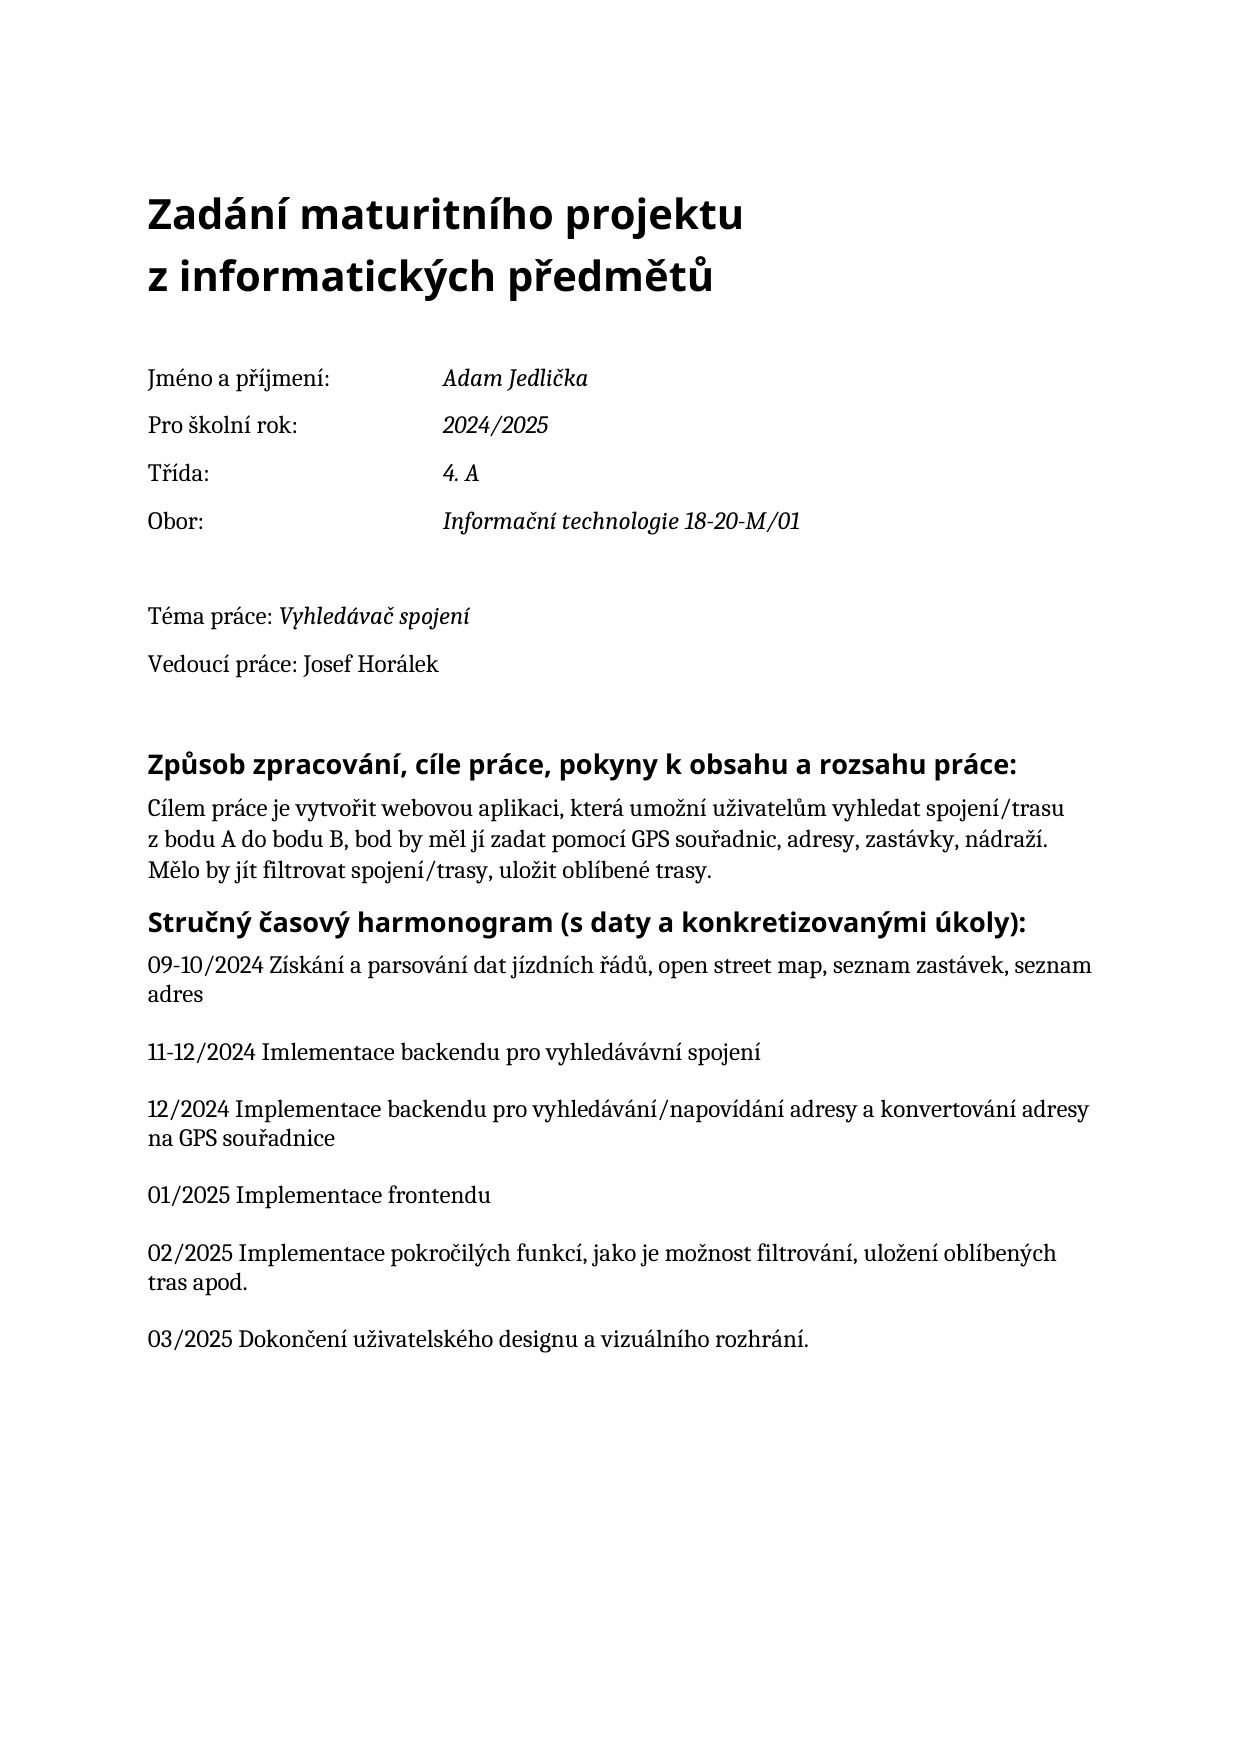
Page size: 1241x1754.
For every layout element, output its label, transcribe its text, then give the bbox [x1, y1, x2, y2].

subtitle Zadání maturitního projektu z informatických předmětů [148, 185, 1093, 303]
text Třída: 4. A [148, 459, 1093, 488]
text 02/2025 Implementace pokročilých funkcí, jako je možnost filtrování, uložení oblíbených tras apod. [148, 1239, 1093, 1296]
text 03/2025 Dokončení uživatelského designu a vizuálního rozhrání. [148, 1325, 1093, 1354]
text Cílem práce je vytvořit webovou aplikaci, která umožní uživatelům vyhledat spojení/trasu z bodu A do bodu B, bod by měl jí zadat pomocí GPS souřadnic, adresy, zastávky, nádraží. Mělo by jít filtrovat spojení/trasy, uložit oblíbené trasy. [148, 793, 1093, 884]
text Jméno a příjmení: Adam Jedlička [148, 364, 1093, 392]
text Pro školní rok: 2024/2025 [148, 411, 1093, 440]
text 09-10/2024 Získání a parsování dat jízdních řádů, open street map, seznam zastávek, seznam adres [148, 951, 1093, 1009]
text Vedoucí práce: Josef Horálek [148, 650, 1093, 679]
text 12/2024 Implementace backendu pro vyhledávání/napovídání adresy a konvertování adresy na GPS souřadnice [148, 1095, 1093, 1153]
text Obor: Informační technologie 18-20-M/01 [148, 507, 1093, 536]
text 01/2025 Implementace frontendu [148, 1181, 1093, 1210]
subtitle Způsob zpracování, cíle práce, pokyny k obsahu a rozsahu práce: [148, 745, 1093, 782]
text Téma práce: Vyhledávač spojení [148, 602, 1093, 631]
text 11-12/2024 Imlementace backendu pro vyhledávávní spojení [148, 1038, 1093, 1066]
subtitle Stručný časový harmonogram (s daty a konkretizovanými úkoly): [148, 903, 1093, 940]
